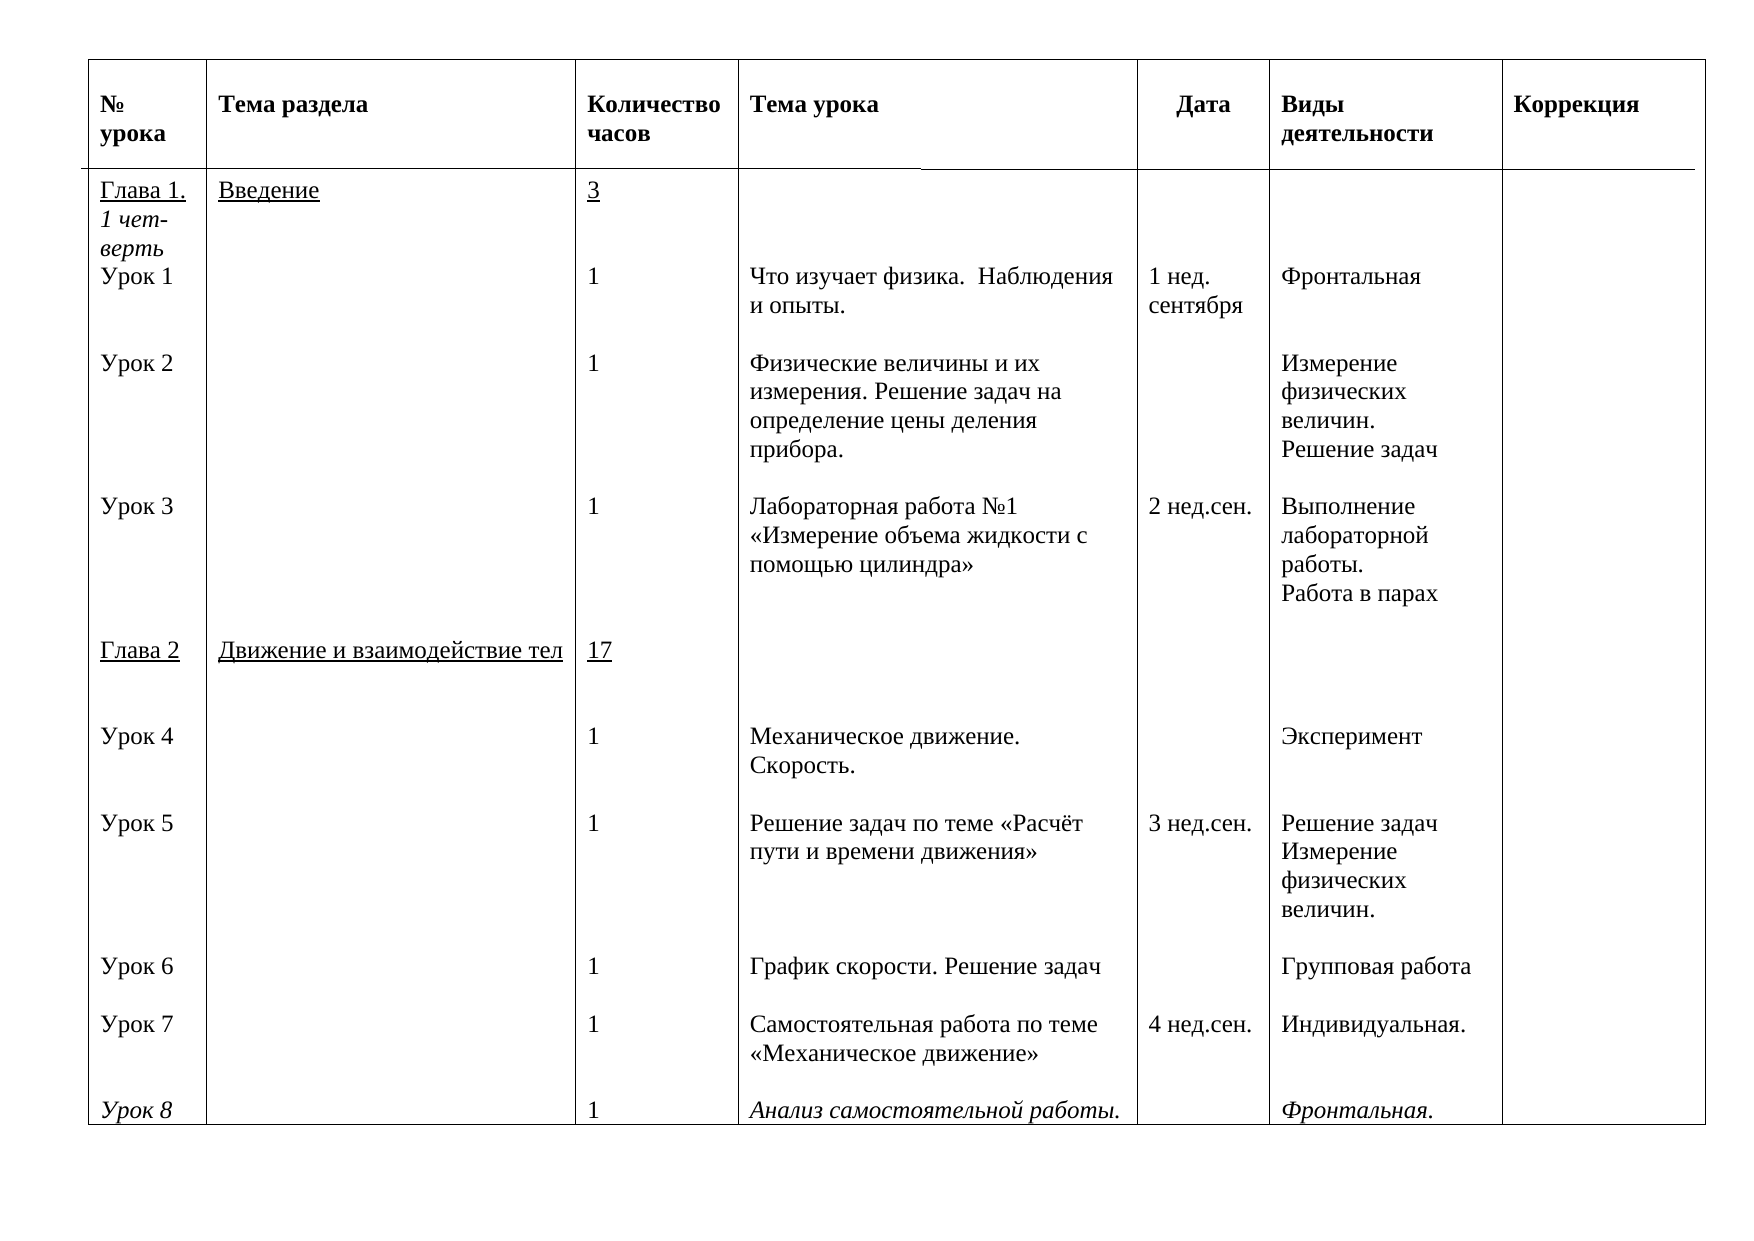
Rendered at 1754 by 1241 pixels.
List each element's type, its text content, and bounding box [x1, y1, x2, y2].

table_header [89, 169, 206, 1124]
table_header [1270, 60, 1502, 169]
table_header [576, 169, 738, 1124]
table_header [1138, 170, 1269, 1124]
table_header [739, 60, 1137, 1124]
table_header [1270, 170, 1502, 1124]
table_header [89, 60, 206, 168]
table_header Коррекция [1503, 60, 1705, 1124]
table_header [207, 169, 575, 1124]
